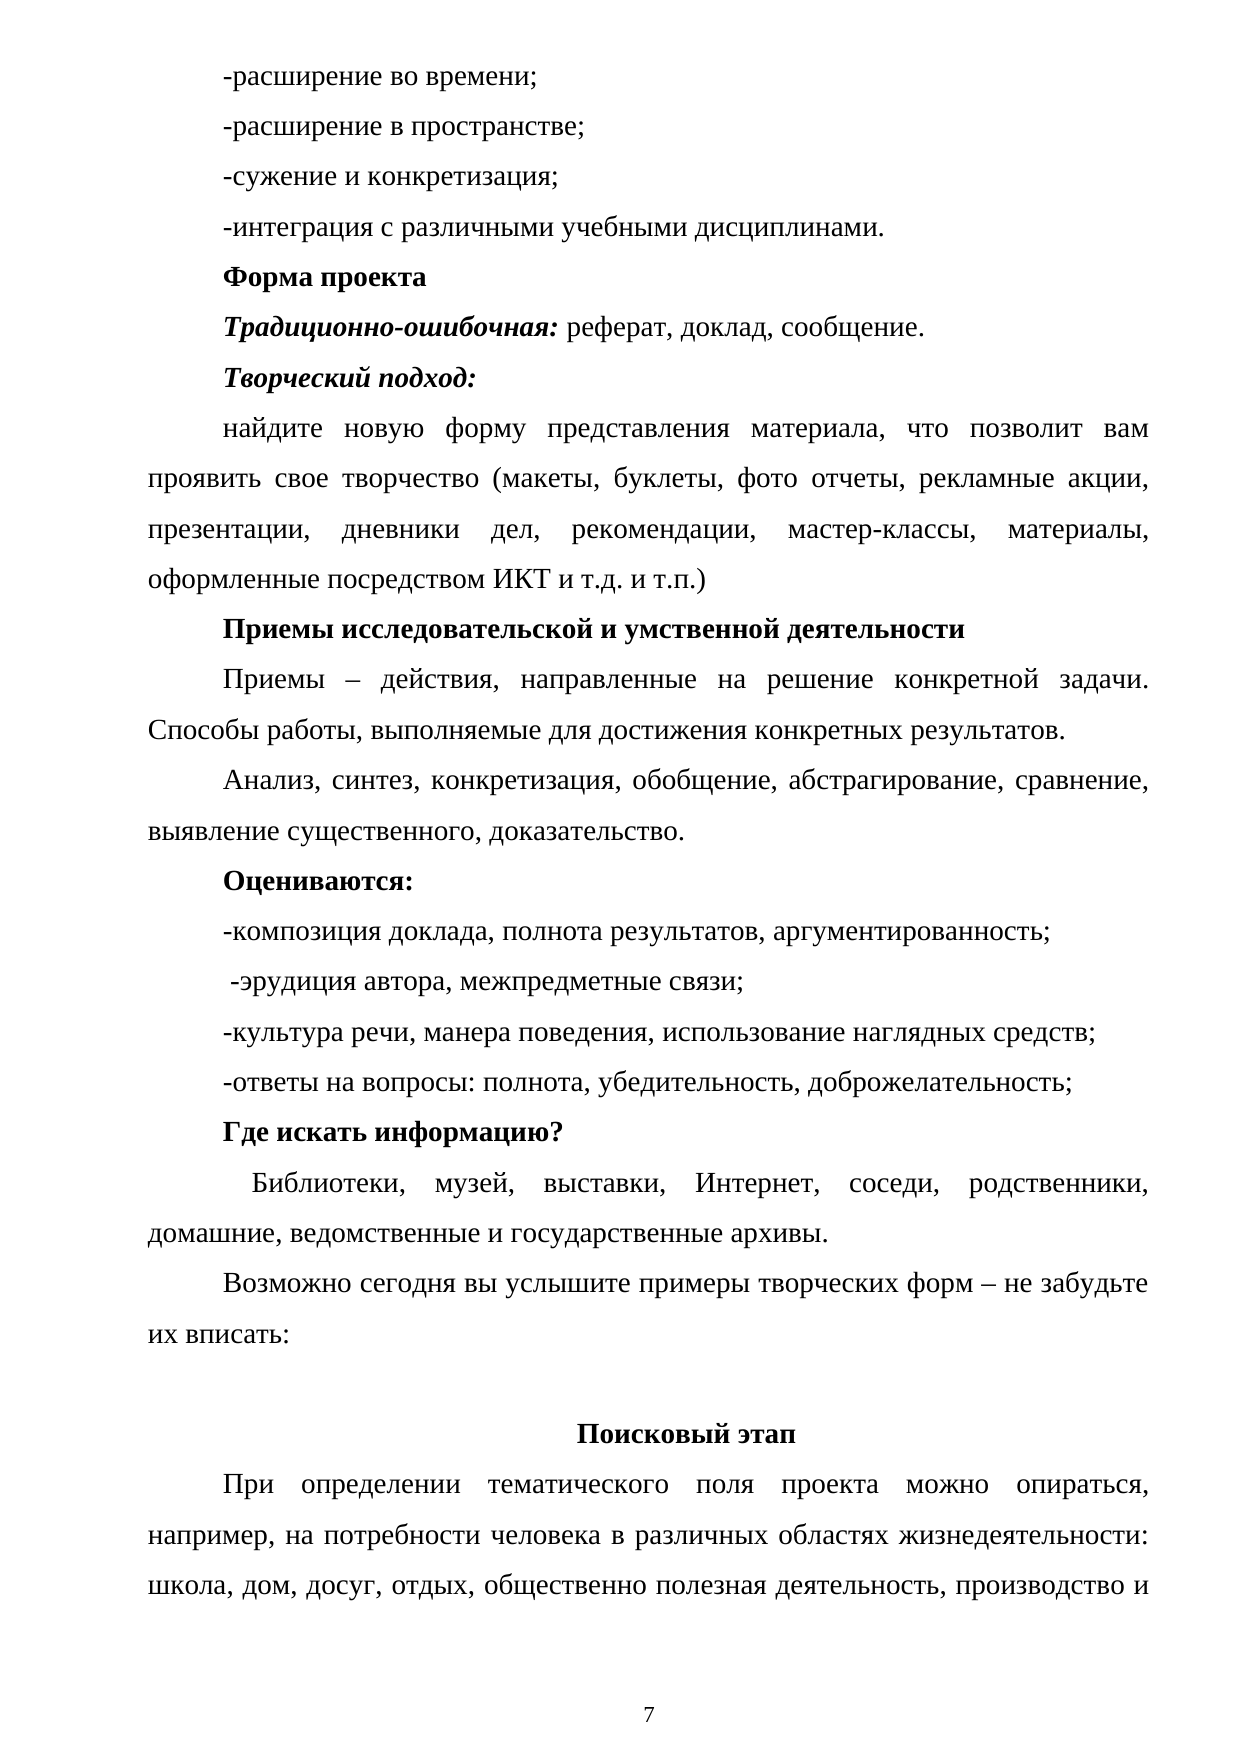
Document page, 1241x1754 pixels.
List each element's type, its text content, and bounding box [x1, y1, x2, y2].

text Поисковый этап [148, 1416, 1150, 1450]
text Приемы – действия, направленные на решение конкретной задачи. Способы работы, выполняемые для достижения конкретных результатов. [148, 662, 1150, 746]
text Анализ, синтез, конкретизация, обобщение, абстрагирование, сравнение, выявление существенного, доказательство. [148, 762, 1150, 846]
text -ответы на вопросы: полнота, убедительность, доброжелательность; [148, 1064, 1150, 1098]
text Творческий подход: [148, 360, 1150, 393]
text -интеграция с различными учебными дисциплинами. [148, 209, 1150, 242]
text Где искать информацию? [148, 1114, 1150, 1148]
text -расширение в пространстве; [148, 108, 1150, 142]
text -композиция доклада, полнота результатов, аргументированность; [148, 913, 1150, 947]
text Библиотеки, музей, выставки, Интернет, соседи, родственники, домашние, ведомственные и государственные архивы. [148, 1165, 1150, 1249]
text Оцениваются: [148, 863, 1150, 896]
text найдите новую форму представления материала, что позволит вам проявить свое творчество (макеты, буклеты, фото отчеты, рекламные акции, презентации, дневники дел, рекомендации, мастер-классы, материалы, оформленные посредством ИКТ и т.д. и т.п.) [148, 410, 1150, 594]
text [148, 1467, 1150, 1601]
text -эрудиция автора, межпредметные связи; [148, 963, 1150, 997]
text -расширение во времени; [148, 58, 1150, 91]
text Форма проекта [148, 259, 1150, 293]
text Возможно сегодня вы услышите примеры творческих форм – не забудьте их вписать: [148, 1265, 1150, 1349]
text Традиционно-ошибочная: реферат, доклад, сообщение. [148, 309, 1150, 343]
text Приемы исследовательской и умственной деятельности [148, 611, 1150, 645]
text -культура речи, манера поведения, использование наглядных средств; [148, 1014, 1150, 1047]
text -сужение и конкретизация; [148, 158, 1150, 192]
